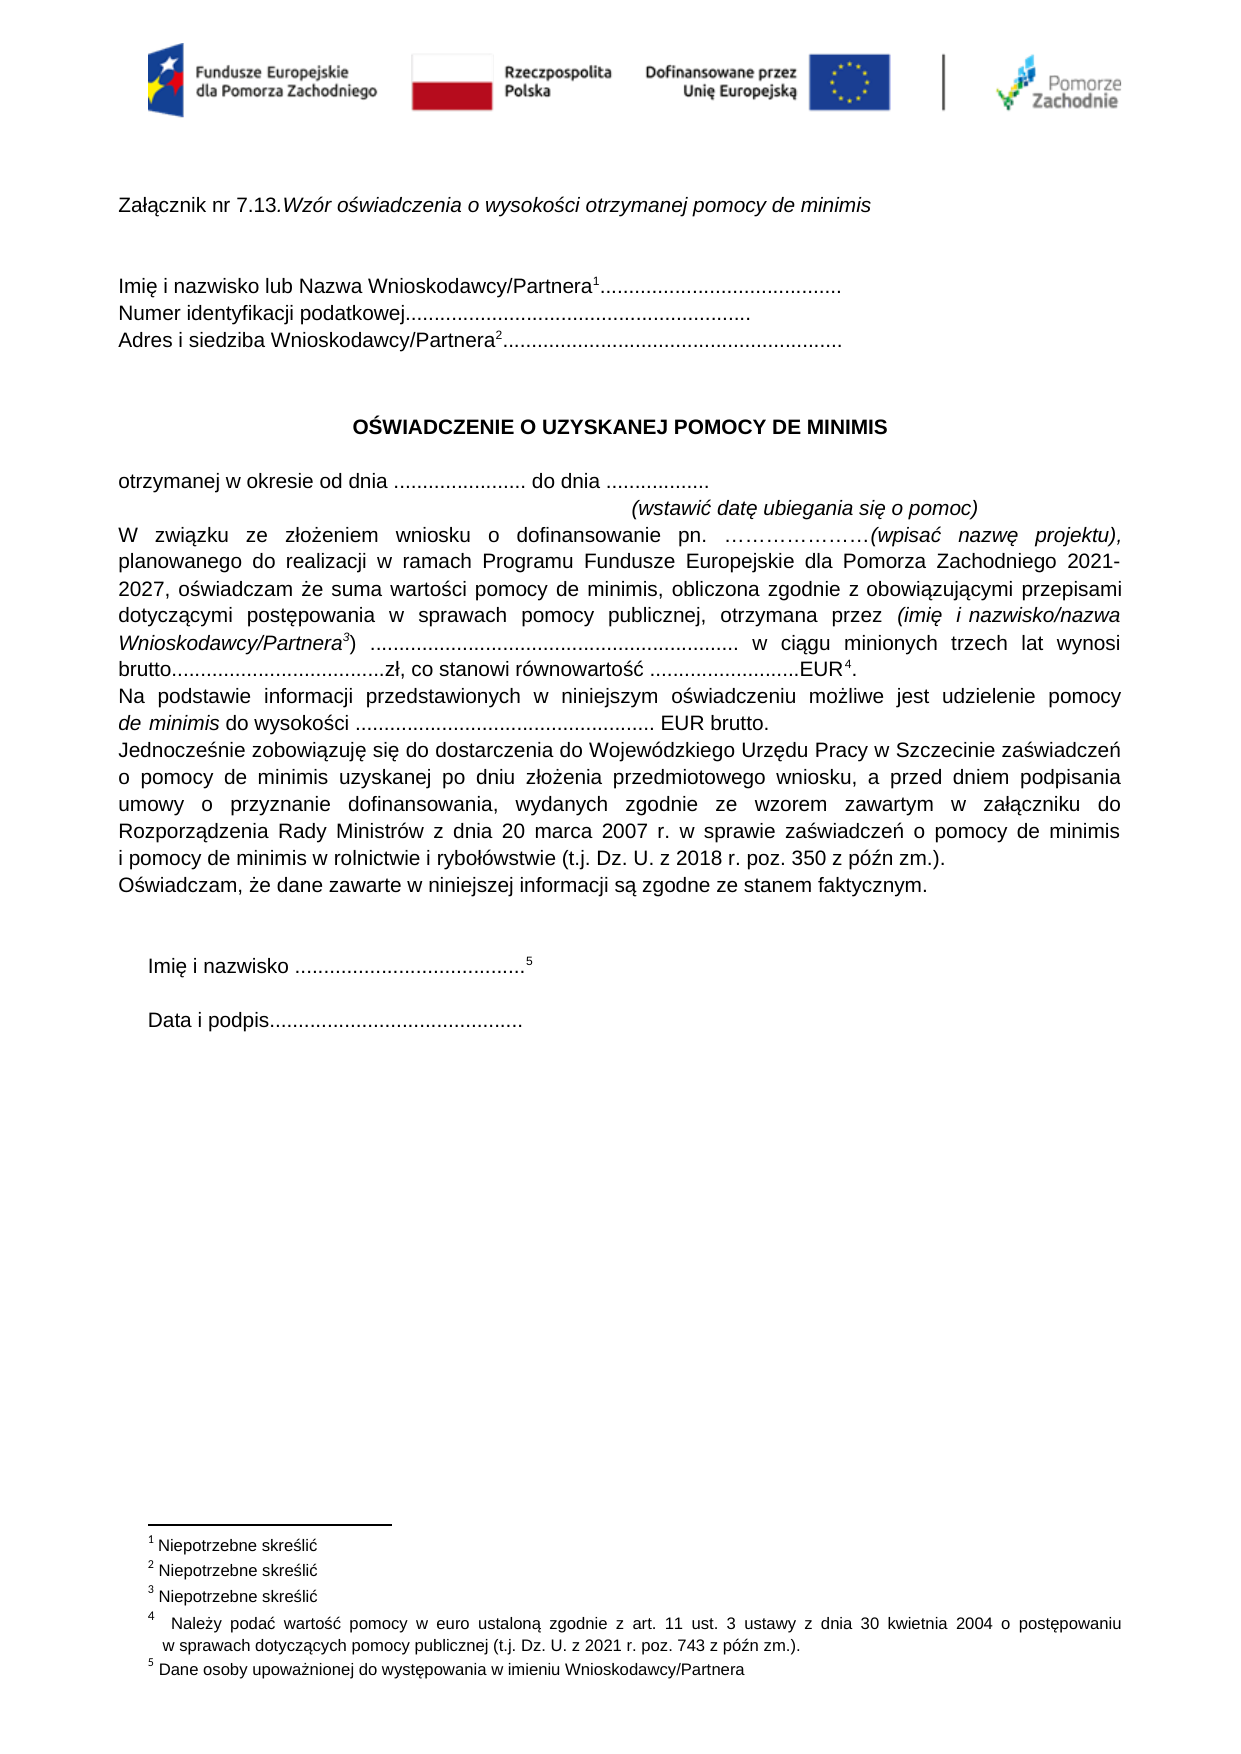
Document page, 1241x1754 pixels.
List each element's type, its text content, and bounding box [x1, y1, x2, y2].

text Załącznik nr 7.13.Wzór oświadczenia o wysokości otrzymanej pomocy de minimis [118, 193, 1122, 217]
text Imię i nazwisko lub Nazwa Wnioskodawcy/Partnera.......................................... [118, 274, 1122, 298]
text OŚWIADCZENIE O UZYSKANEJ POMOCY DE MINIMIS [118, 414, 1122, 438]
text Imię i nazwisko ........................................ [148, 954, 1122, 978]
text otrzymanej w okresie od dnia ....................... do dnia .................. [118, 468, 1122, 492]
text W związku ze złożeniem wniosku o dofinansowanie pn. …………………(wpisać nazwę projektu), planowanego do realizacji w ramach Programu Fundusze Europejskie dla Pomorza Zachodniego 2021-2027, oświadczam że suma wartości pomocy de minimis, obliczona zgodnie z obowiązującymi przepisami dotyczącymi postępowania w sprawach pomocy publicznej, otrzymana przez (imię i nazwisko/nazwa Wnioskodawcy/Partnera) ................................................................ w ciągu minionych trzech lat wynosi brutto.....................................zł, co stanowi równowartość ..........................EUR. [118, 522, 1122, 681]
text Data i podpis............................................ [148, 1008, 1122, 1032]
text Numer identyfikacji podatkowej............................................................ [118, 301, 1122, 325]
text Adres i siedziba Wnioskodawcy/Partnera........................................................... [118, 328, 1122, 352]
text Oświadczam, że dane zawarte w niniejszej informacji są zgodne ze stanem faktycznym. [118, 873, 1122, 897]
text Jednocześnie zobowiązuję się do dostarczenia do Wojewódzkiego Urzędu Pracy w Szczecinie zaświadczeń o pomocy de minimis uzyskanej po dniu złożenia przedmiotowego wniosku, a przed dniem podpisania umowy o przyznanie dofinansowania, wydanych zgodnie ze wzorem zawartym w załączniku do Rozporządzenia Rady Ministrów z dnia 20 marca 2007 r. w sprawie zaświadczeń o pomocy de minimis i pomocy de minimis w rolnictwie i rybołówstwie (t.j. Dz. U. z 2018 r. poz. 350 z późn zm.). [118, 738, 1122, 870]
text Na podstawie informacji przedstawionych w niniejszym oświadczeniu możliwe jest udzielenie pomocy de minimis do wysokości .................................................... EUR brutto. [118, 684, 1122, 735]
text (wstawić datę ubiegania się o pomoc) [118, 495, 1122, 519]
